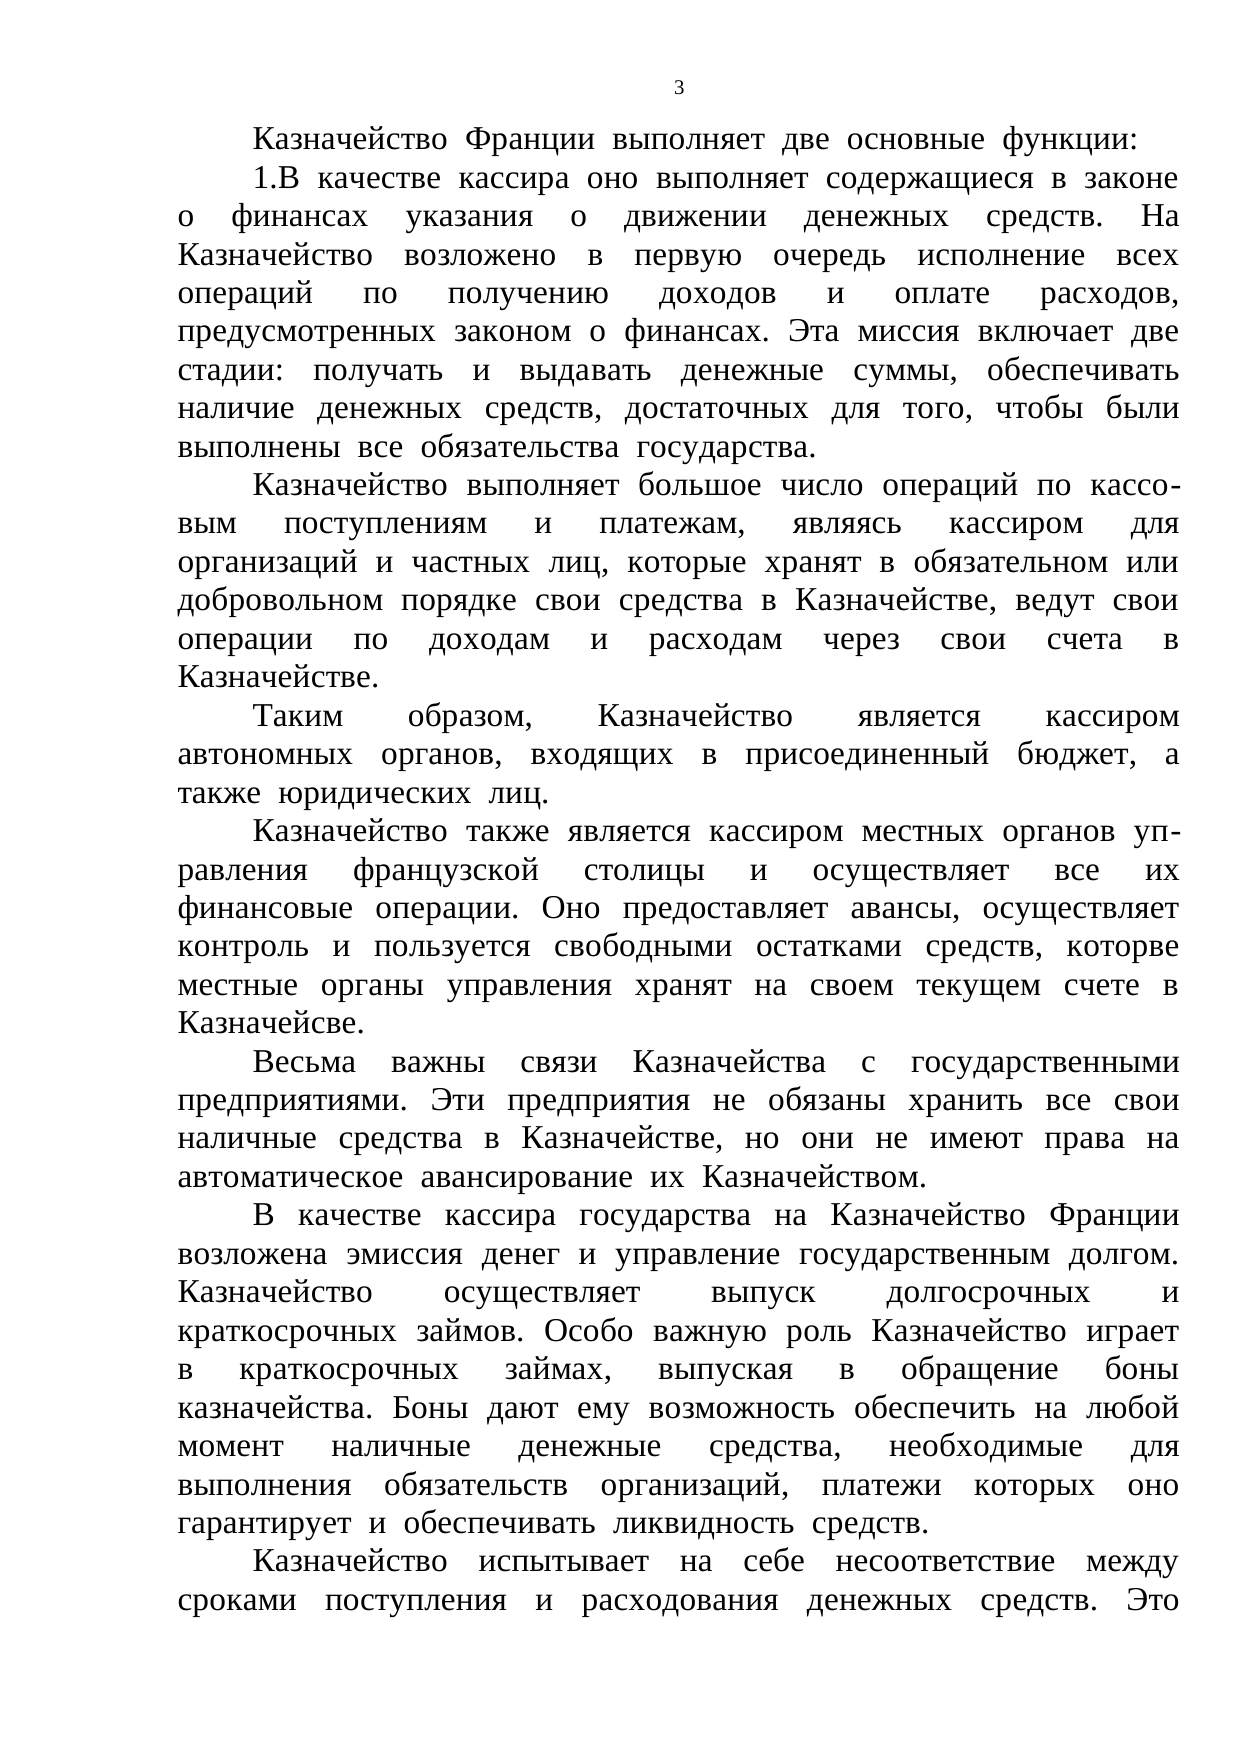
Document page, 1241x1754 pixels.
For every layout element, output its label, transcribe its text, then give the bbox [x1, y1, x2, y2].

text Таким образом, Казначейство является кассиром автономных органов, входящих в присоединенный бюджет, а также юридических лиц. [177, 695, 1181, 810]
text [177, 1540, 1181, 1617]
text Казначейство выполняет большое число операций по кассовым поступлениям и платежам, являясь кассиром для организаций и частных лиц, которые хранят в обязательном или добровольном порядке свои средства в Казначействе, ведут свои операции по доходам и расходам через свои счета в Казначействе. [177, 464, 1181, 695]
text Казначейство также является кассиром местных органов управления французской столицы и осуществляет все их финансовые операции. Оно предоставляет авансы, осуществляет контроль и пользуется свободными остатками средств, которве местные органы управления хранят на своем текущем счете в Казначейсве. [177, 810, 1181, 1041]
text В качестве кассира государства на Казначейство Франции возложена эмиссия денег и управление государственным долгом. Казначейство осуществляет выпуск долгосрочных и краткосрочных займов. Особо важную роль Казначейство играет в краткосрочных займах, выпуская в обращение боны казначейства. Боны дают ему возможность обеспечить на любой момент наличные денежные средства, необходимые для выполнения обязательств организаций, платежи которых оно гарантирует и обеспечивать ликвидность средств. [177, 1194, 1181, 1540]
text 1.В качестве кассира оно выполняет содержащиеся в законе о финансах указания о движении денежных средств. На Казначейство возложено в первую очередь исполнение всех операций по получению доходов и оплате расходов, предусмотренных законом о финансах. Эта миссия включает две стадии: получать и выдавать денежные суммы, обеспечивать наличие денежных средств, достаточных для того, чтобы были выполнены все обязательства государства. [177, 157, 1181, 464]
text Казначейство Франции выполняет две основные функции: [177, 118, 1181, 157]
text Весьма важны связи Казначейства с государственными предприятиями. Эти предприятия не обязаны хранить все свои наличные средства в Казначействе, но они не имеют права на автоматическое авансирование их Казначейством. [177, 1041, 1181, 1194]
